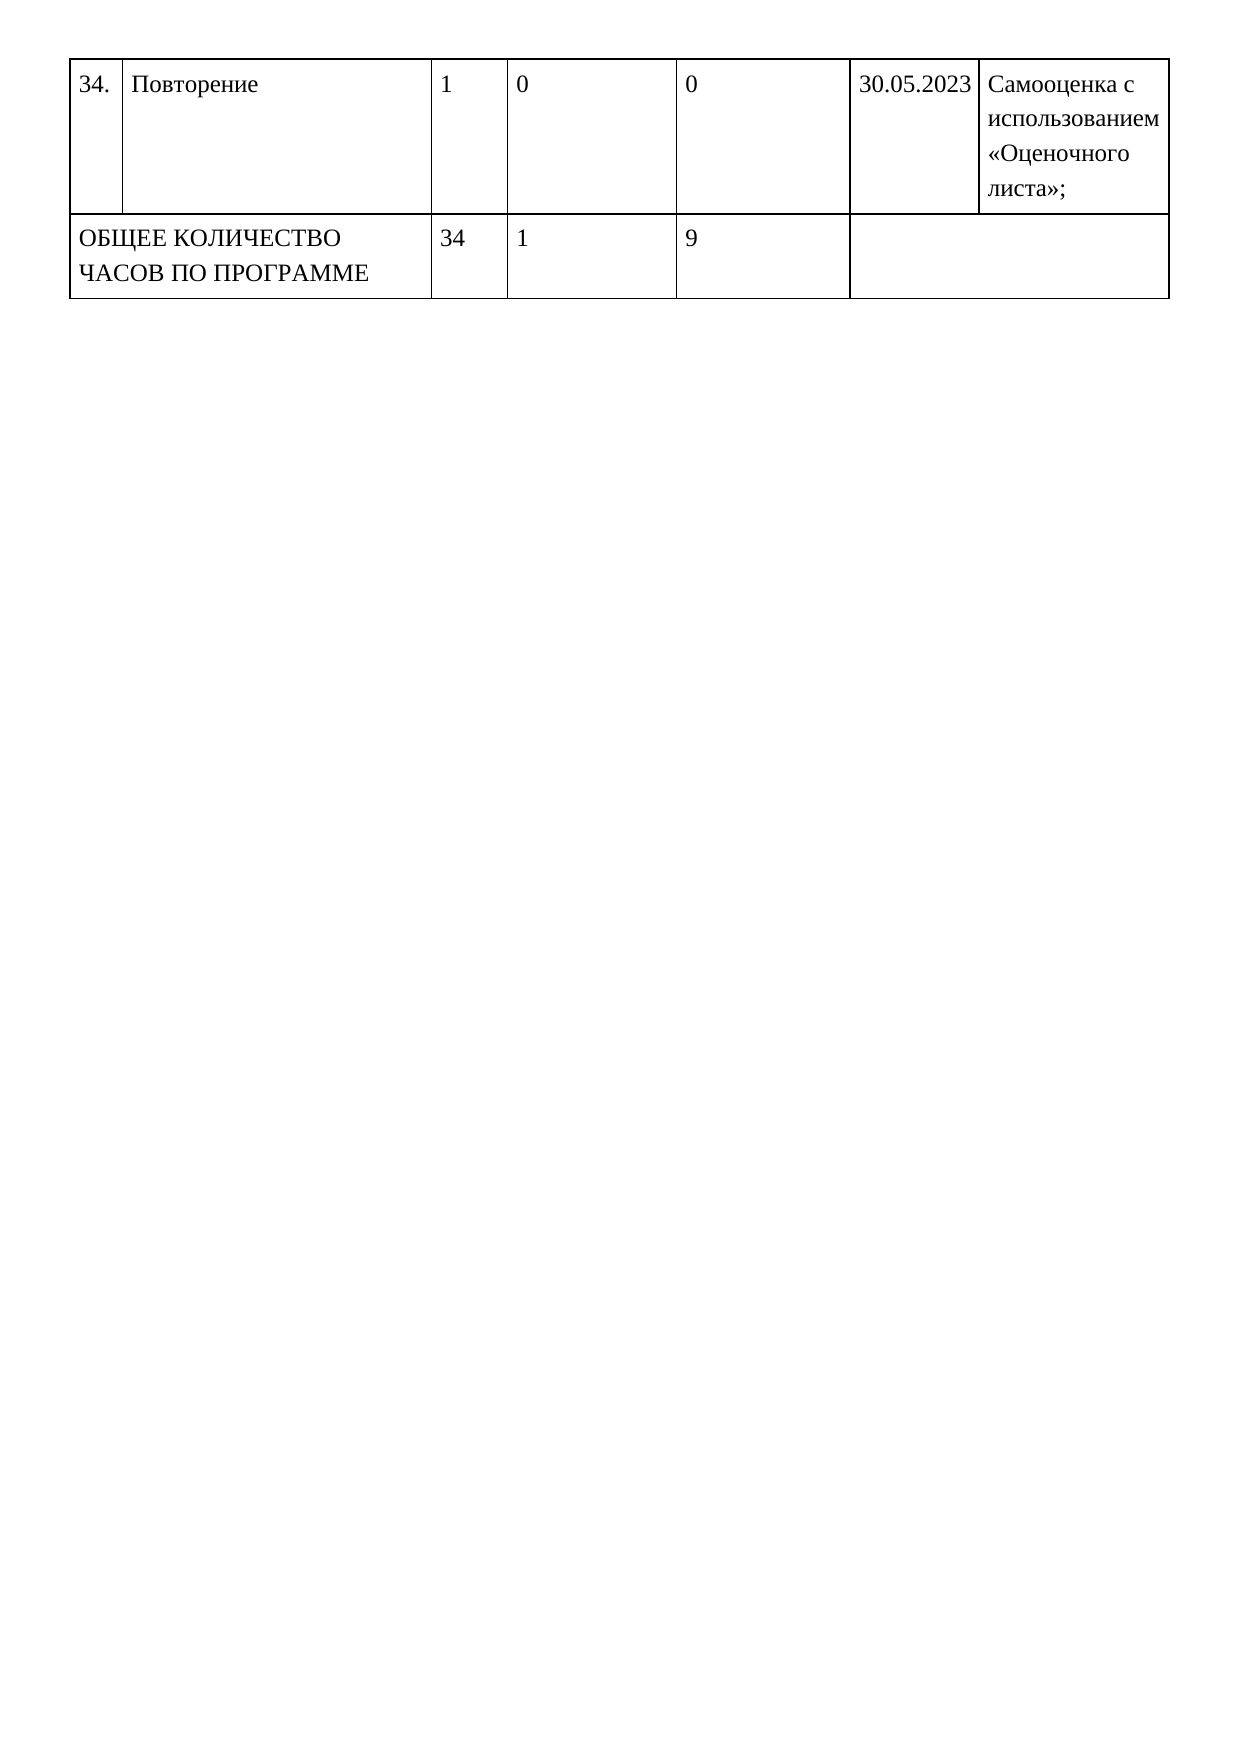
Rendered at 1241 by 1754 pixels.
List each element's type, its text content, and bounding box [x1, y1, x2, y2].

table_header 0 [677, 60, 849, 213]
table_header Самооценка с использованием «Оценочного листа»; [980, 60, 1168, 213]
table_header 0 [508, 60, 676, 213]
table_header 34. [71, 60, 122, 213]
table_header 30.05.2023 [851, 60, 978, 213]
table_cell 9 [677, 215, 849, 298]
table_header 1 [432, 60, 507, 213]
table_cell [851, 215, 1168, 298]
table_cell 1 [508, 215, 676, 298]
table_header Повторение [123, 60, 431, 213]
table_cell ОБЩЕЕ КОЛИЧЕСТВО ЧАСОВ ПО ПРОГРАММЕ [71, 215, 431, 298]
table_cell 34 [432, 215, 507, 298]
